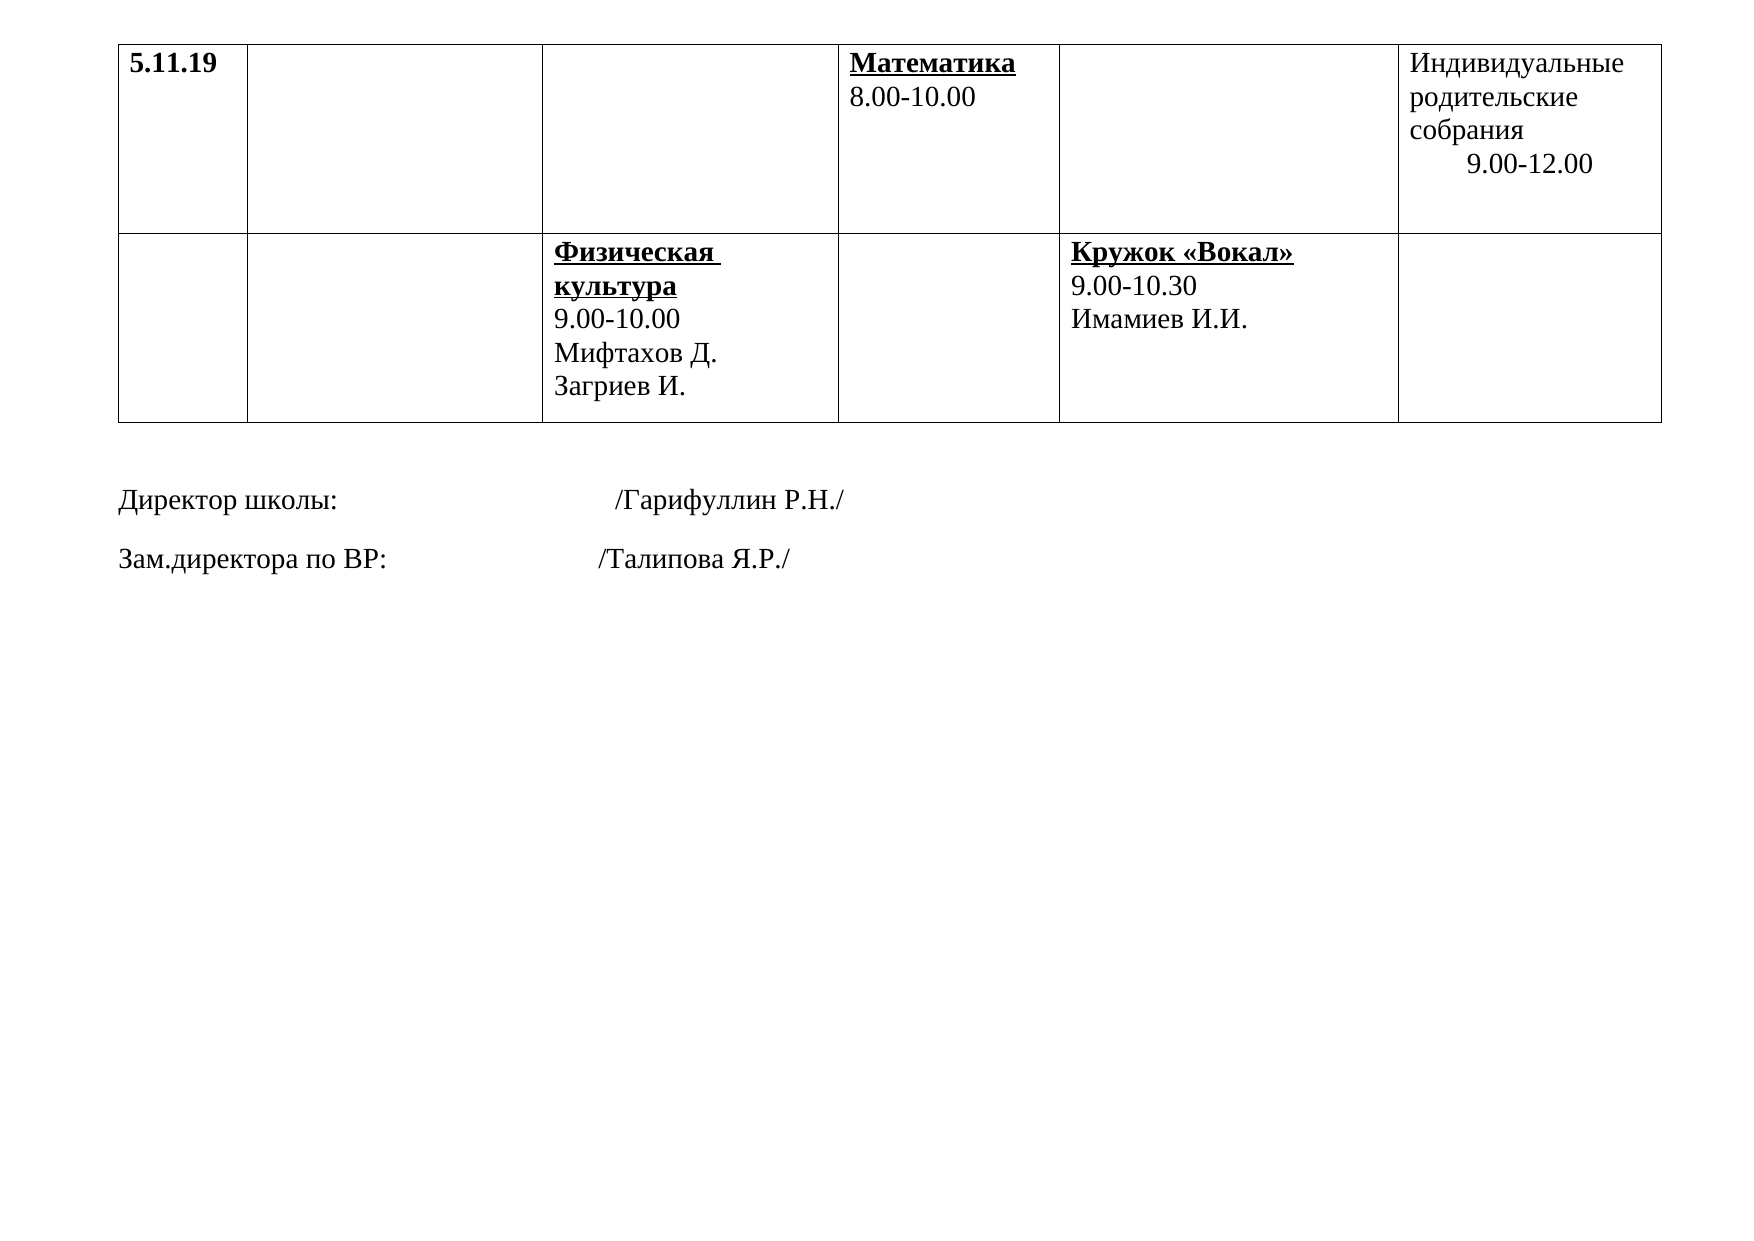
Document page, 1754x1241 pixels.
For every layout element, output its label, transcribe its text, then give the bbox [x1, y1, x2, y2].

table_cell Индивидуальные родительские собрания 9.00-12.00 [1399, 45, 1661, 233]
table_cell [839, 234, 1059, 422]
table_cell Математика 8.00-10.00 [839, 45, 1059, 233]
table_cell Физическая культура 9.00-10.00 Мифтахов Д. Загриев И. [543, 234, 838, 422]
table_cell 5.11.19 [119, 45, 247, 233]
table_cell [248, 234, 542, 422]
table_cell Кружок «Вокал» 9.00-10.30 Имамиев И.И. [1060, 234, 1398, 422]
table_cell [1399, 234, 1661, 422]
table_cell [248, 45, 542, 233]
text Зам.директора по ВР: /Талипова Я.Р./ [118, 542, 1636, 575]
table_cell [1060, 45, 1398, 233]
table_cell [543, 45, 838, 233]
table_cell [119, 234, 247, 422]
text Директор школы: /Гарифуллин Р.Н./ [118, 482, 1636, 516]
